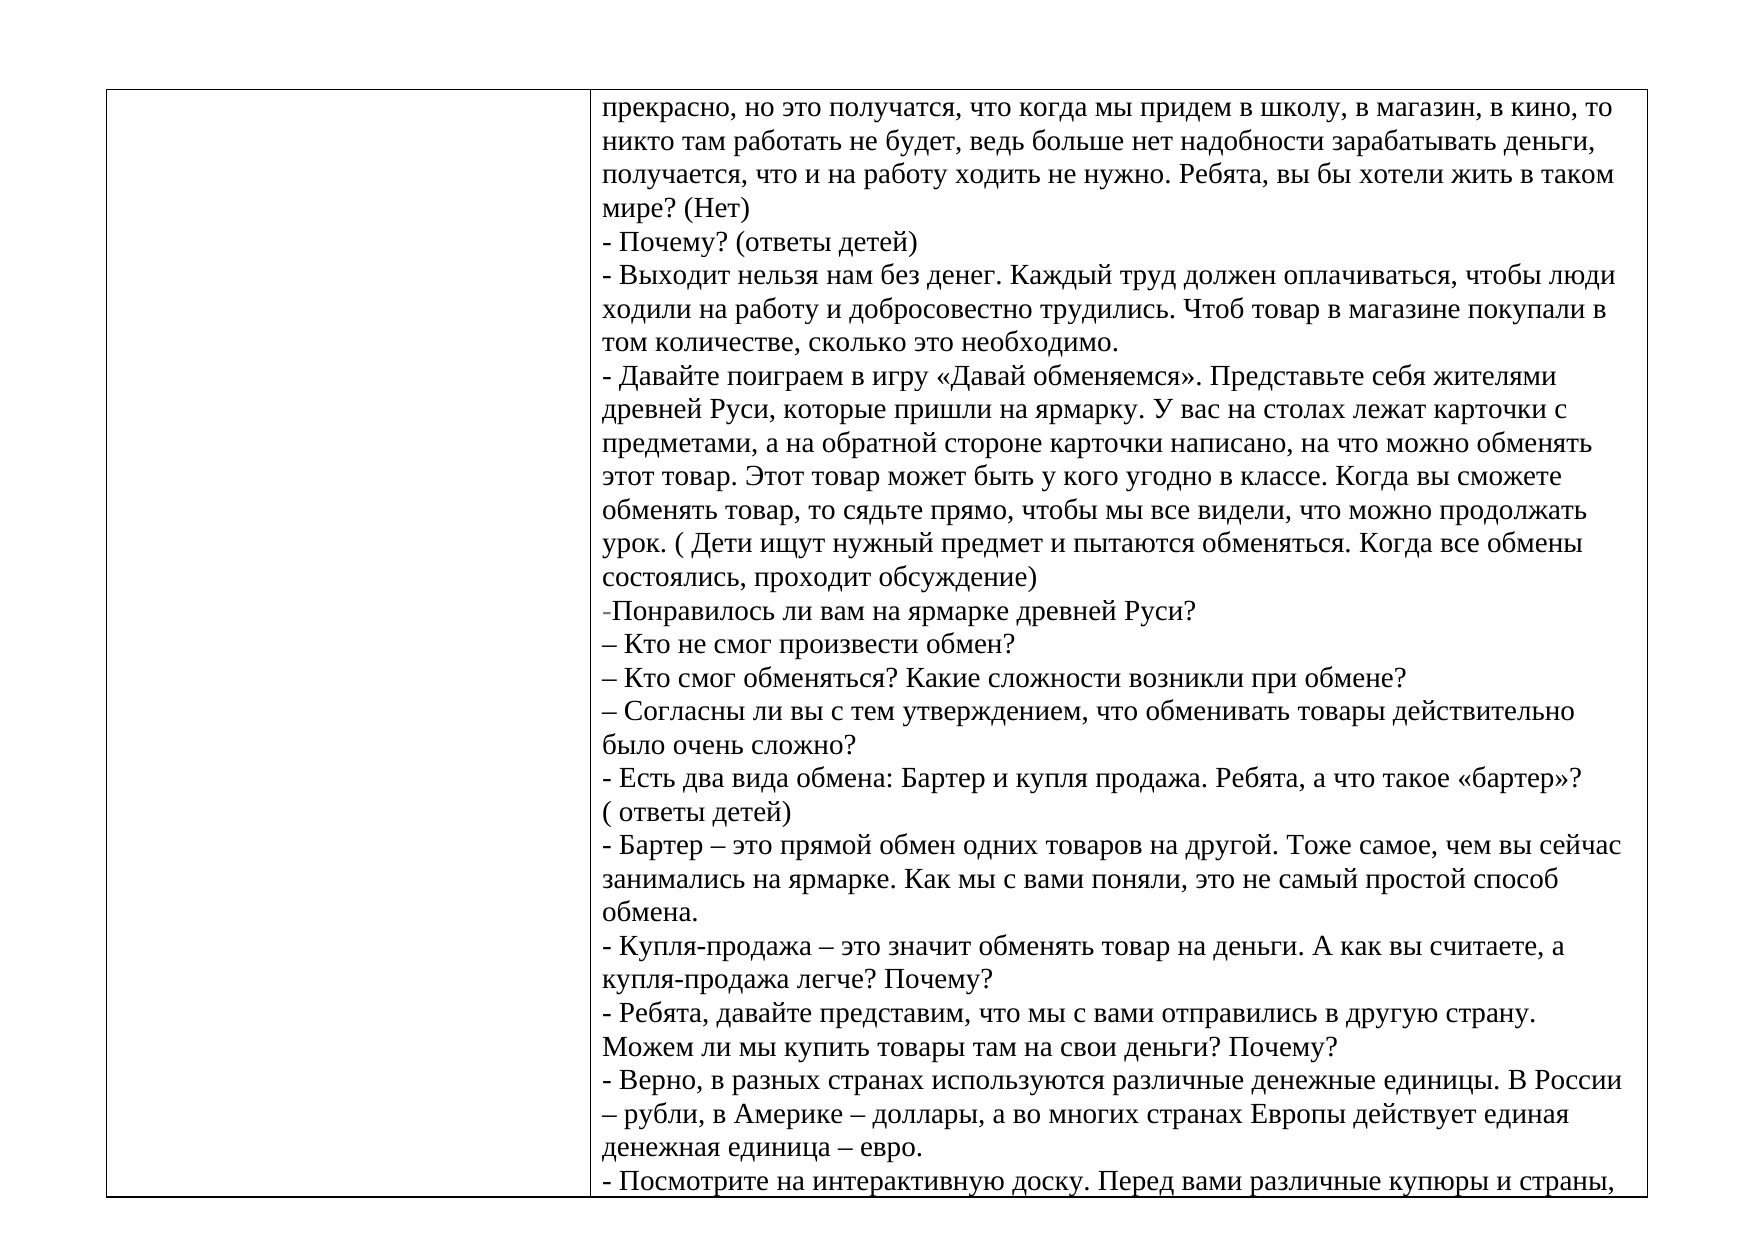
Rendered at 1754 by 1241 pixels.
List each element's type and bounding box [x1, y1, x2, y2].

table_cell [107, 90, 590, 1196]
table_cell [591, 90, 1647, 1196]
